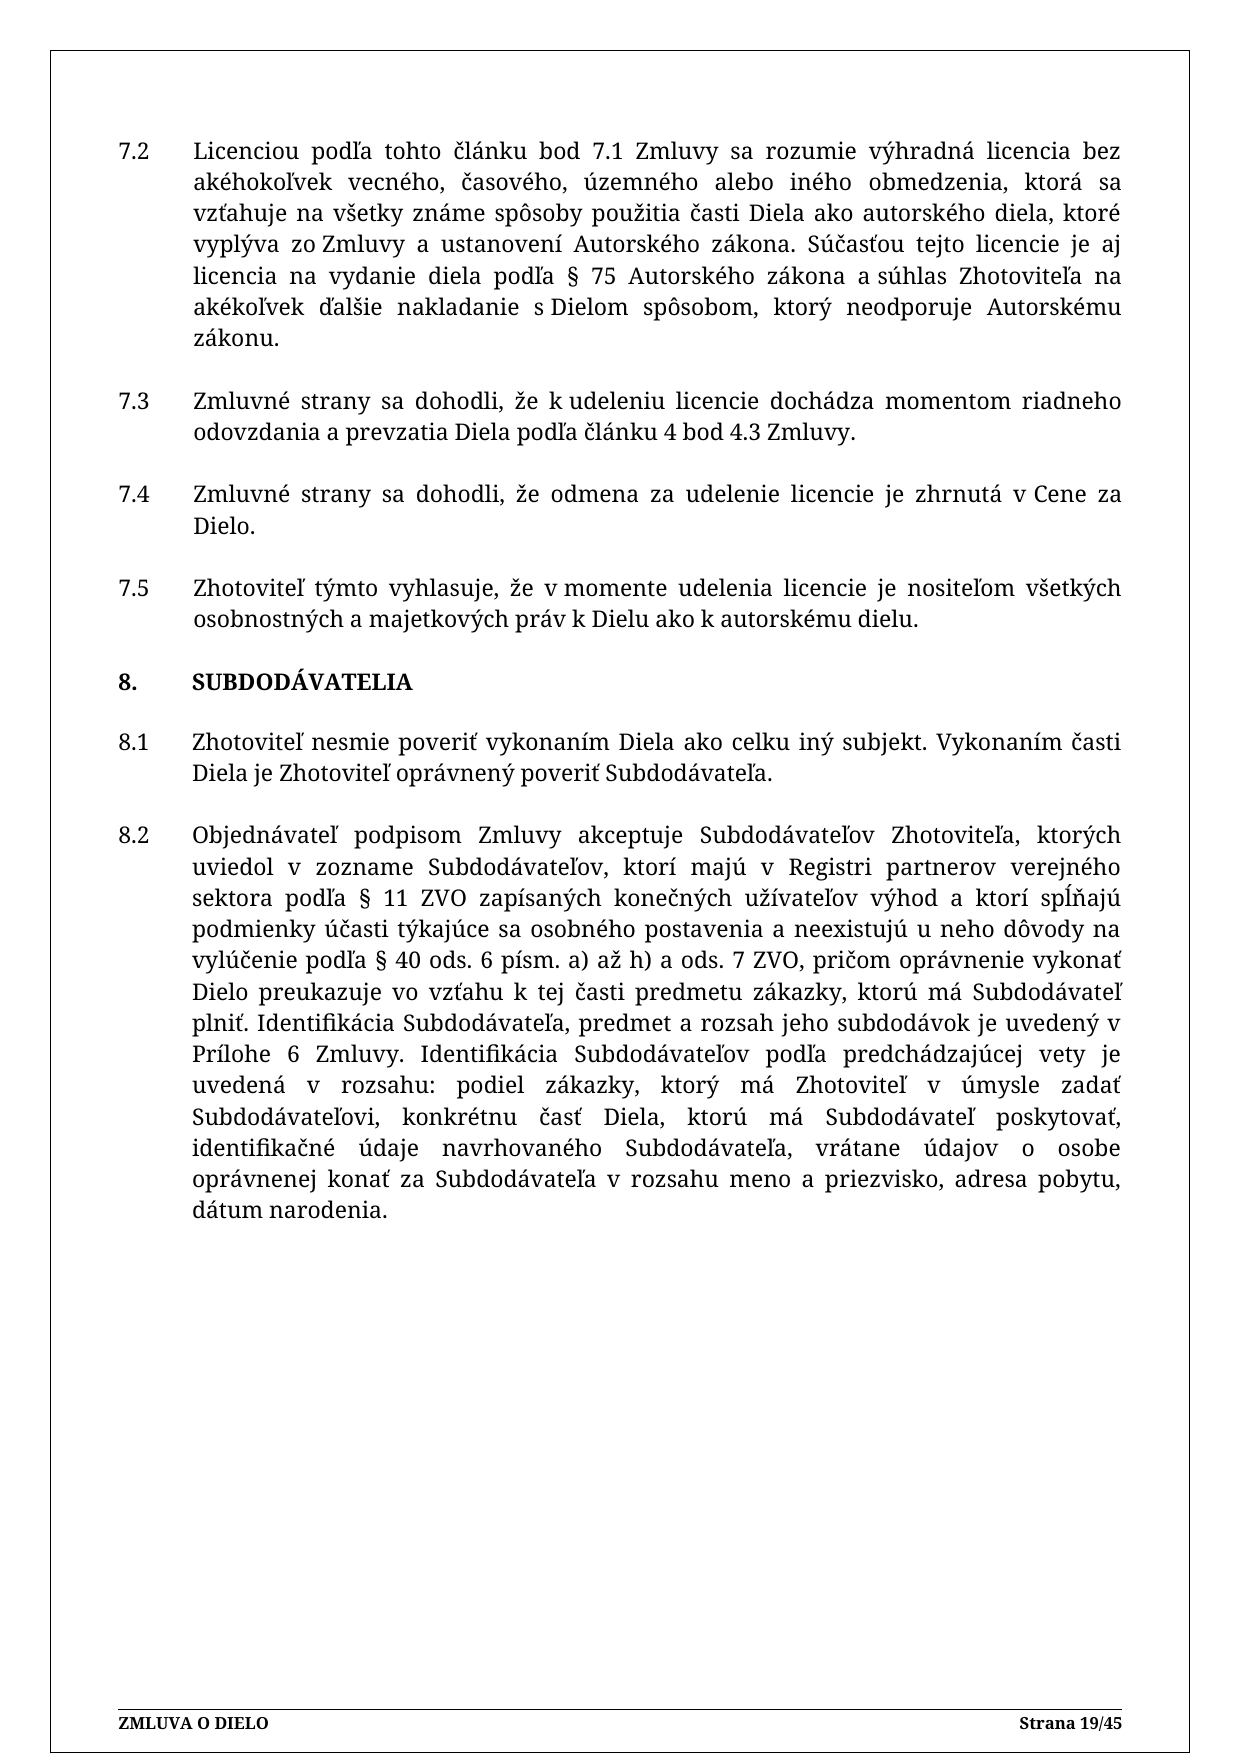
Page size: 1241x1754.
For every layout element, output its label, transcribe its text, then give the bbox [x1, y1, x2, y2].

list Licenciou podľa tohto článku bod 7.1 Zmluvy sa rozumie výhradná licencia bez akéhokoľvek vecného, časového, územného alebo iného obmedzenia, ktorá sa vzťahuje na všetky známe spôsoby použitia časti Diela ako autorského diela, ktoré vyplýva zo Zmluvy a ustanovení Autorského zákona. Súčasťou tejto licencie je aj licencia na vydanie diela podľa § 75 Autorského zákona a súhlas Zhotoviteľa na akékoľvek ďalšie nakladanie s Dielom spôsobom, ktorý neodporuje Autorskému zákonu. [118, 135, 1122, 353]
list Zhotoviteľ týmto vyhlasuje, že v momente udelenia licencie je nositeľom všetkých osobnostných a majetkových práv k Dielu ako k autorskému dielu. [118, 572, 1122, 635]
list Zmluvné strany sa dohodli, že odmena za udelenie licencie je zhrnutá v Cene za Dielo. [118, 478, 1122, 541]
list SUBDODÁVATELIA [118, 666, 1122, 697]
list Zmluvné strany sa dohodli, že k udeleniu licencie dochádza momentom riadneho odovzdania a prevzatia Diela podľa článku 4 bod 4.3 Zmluvy. [118, 385, 1122, 447]
list Objednávateľ podpisom Zmluvy akceptuje Subdodávateľov Zhotoviteľa, ktorých uviedol v zozname Subdodávateľov, ktorí majú v Registri partnerov verejného sektora podľa § 11 ZVO zapísaných konečných užívateľov výhod a ktorí spĺňajú podmienky účasti týkajúce sa osobného postavenia a neexistujú u neho dôvody na vylúčenie podľa § 40 ods. 6 písm. a) až h) a ods. 7 ZVO, pričom oprávnenie vykonať Dielo preukazuje vo vzťahu k tej časti predmetu zákazky, ktorú má Subdodávateľ plniť. Identifikácia Subdodávateľa, predmet a rozsah jeho subdodávok je uvedený v Prílohe 6 Zmluvy. Identifikácia Subdodávateľov podľa predchádzajúcej vety je uvedená v rozsahu: podiel zákazky, ktorý má Zhotoviteľ v úmysle zadať Subdodávateľovi, konkrétnu časť Diela, ktorú má Subdodávateľ poskytovať, identifikačné údaje navrhovaného Subdodávateľa, vrátane údajov o osobe oprávnenej konať za Subdodávateľa v rozsahu meno a priezvisko, adresa pobytu, dátum narodenia. [118, 819, 1122, 1226]
list Zhotoviteľ nesmie poveriť vykonaním Diela ako celku iný subjekt. Vykonaním časti Diela je Zhotoviteľ oprávnený poveriť Subdodávateľa. [118, 726, 1122, 788]
